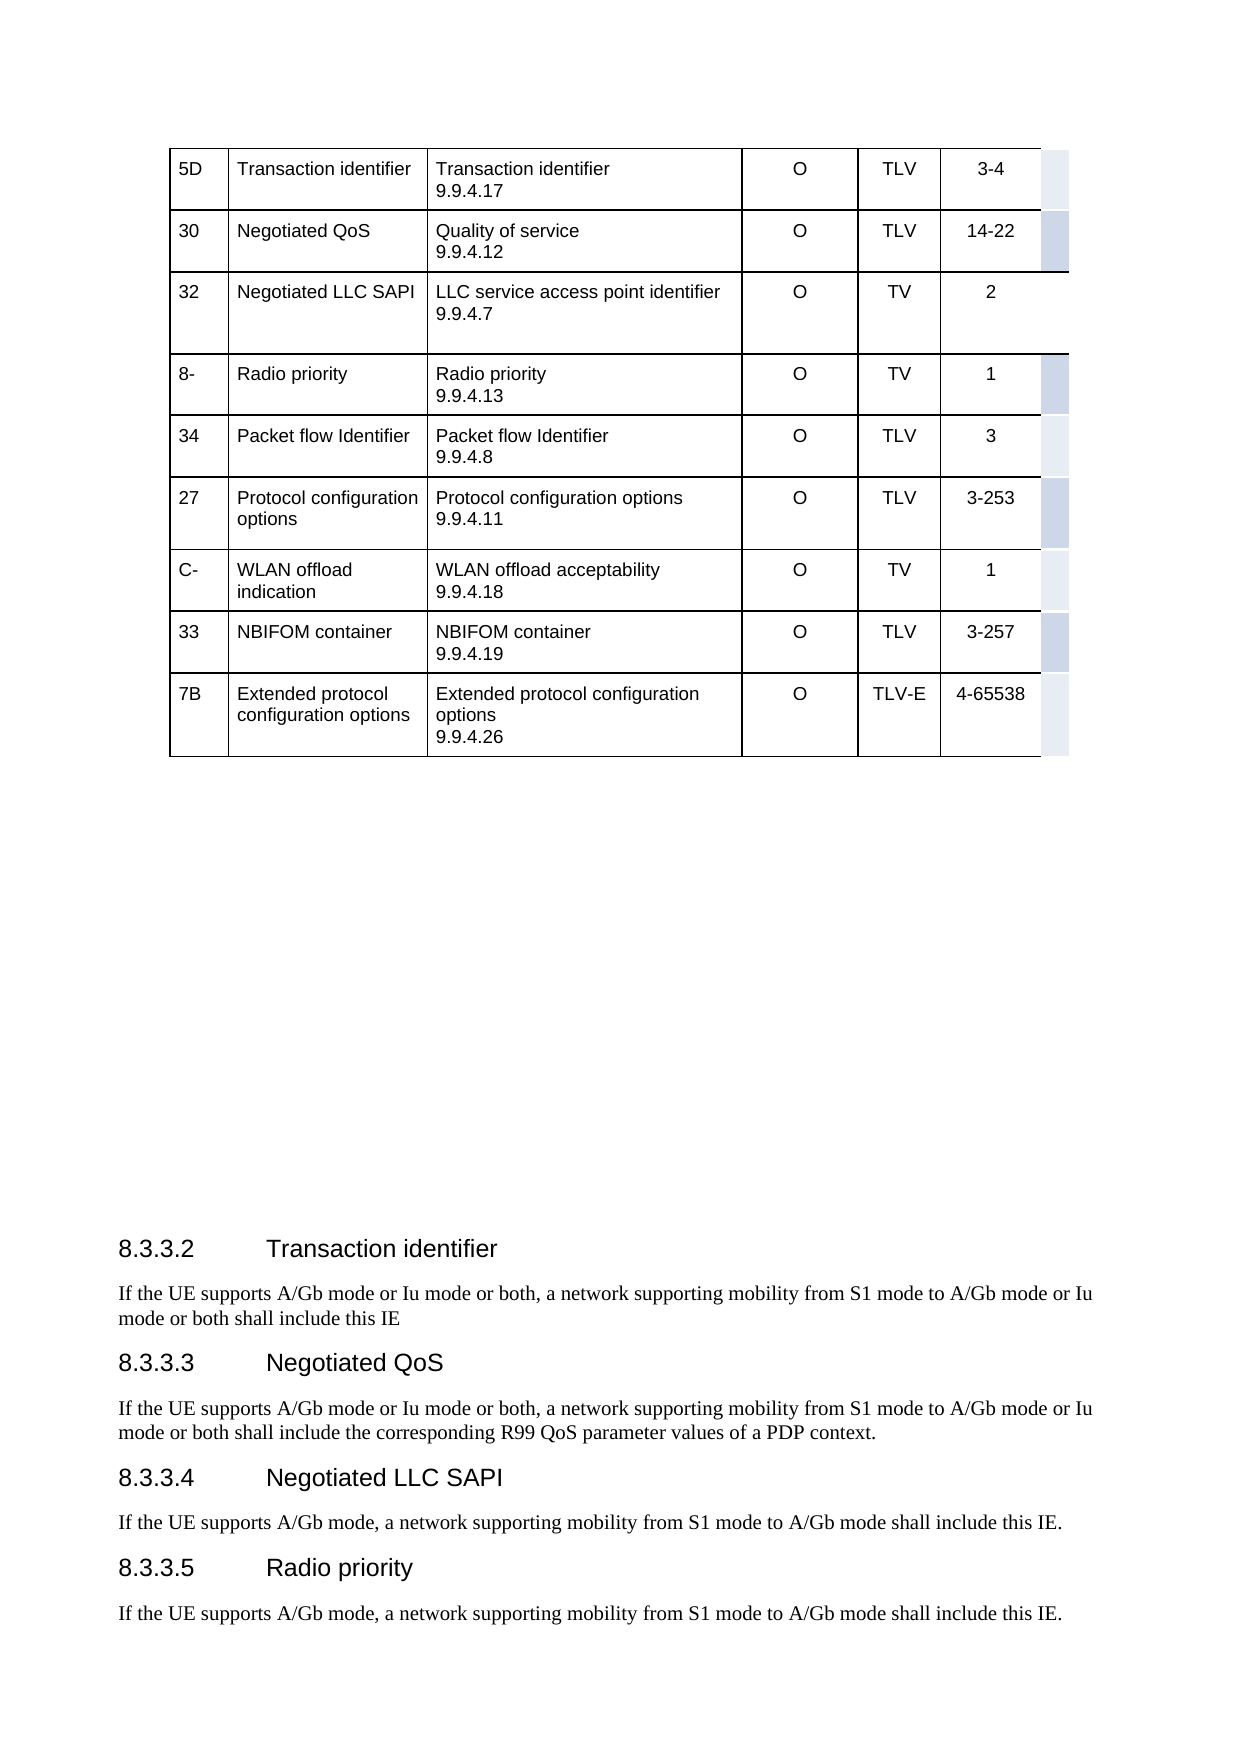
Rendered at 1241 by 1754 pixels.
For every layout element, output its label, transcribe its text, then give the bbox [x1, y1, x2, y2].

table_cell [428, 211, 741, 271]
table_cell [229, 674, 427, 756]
subtitle 8.3.3.5 Radio priority [118, 1553, 1122, 1582]
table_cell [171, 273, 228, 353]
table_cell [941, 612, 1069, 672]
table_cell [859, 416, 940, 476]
text If the UE supports A/Gb mode, a network supporting mobility from S1 mode to A/Gb mode shall include this IE. [118, 1510, 1122, 1534]
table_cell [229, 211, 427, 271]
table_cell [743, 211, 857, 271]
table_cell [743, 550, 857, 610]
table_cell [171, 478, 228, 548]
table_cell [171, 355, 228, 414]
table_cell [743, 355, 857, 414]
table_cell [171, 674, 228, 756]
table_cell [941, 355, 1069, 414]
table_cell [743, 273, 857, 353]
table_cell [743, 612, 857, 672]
text If the UE supports A/Gb mode or Iu mode or both, a network supporting mobility from S1 mode to A/Gb mode or Iu mode or both shall include the corresponding R99 QoS parameter values of a PDP context. [118, 1396, 1122, 1444]
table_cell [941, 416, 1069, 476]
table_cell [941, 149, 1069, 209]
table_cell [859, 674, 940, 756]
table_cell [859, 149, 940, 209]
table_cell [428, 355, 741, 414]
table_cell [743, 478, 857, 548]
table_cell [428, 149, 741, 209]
text If the UE supports A/Gb mode or Iu mode or both, a network supporting mobility from S1 mode to A/Gb mode or Iu mode or both shall include this IE [118, 1281, 1122, 1329]
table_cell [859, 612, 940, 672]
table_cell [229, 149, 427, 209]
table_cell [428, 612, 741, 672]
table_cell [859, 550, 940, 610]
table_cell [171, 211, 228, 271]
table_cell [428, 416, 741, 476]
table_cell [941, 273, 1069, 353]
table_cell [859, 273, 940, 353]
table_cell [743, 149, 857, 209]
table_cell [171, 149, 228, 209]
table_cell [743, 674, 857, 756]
subtitle 8.3.3.3 Negotiated QoS [118, 1348, 1122, 1377]
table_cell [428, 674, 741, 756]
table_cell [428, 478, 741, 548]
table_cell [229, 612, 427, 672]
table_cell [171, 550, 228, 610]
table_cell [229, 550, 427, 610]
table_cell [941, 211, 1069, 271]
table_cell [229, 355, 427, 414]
text If the UE supports A/Gb mode, a network supporting mobility from S1 mode to A/Gb mode shall include this IE. [118, 1600, 1122, 1624]
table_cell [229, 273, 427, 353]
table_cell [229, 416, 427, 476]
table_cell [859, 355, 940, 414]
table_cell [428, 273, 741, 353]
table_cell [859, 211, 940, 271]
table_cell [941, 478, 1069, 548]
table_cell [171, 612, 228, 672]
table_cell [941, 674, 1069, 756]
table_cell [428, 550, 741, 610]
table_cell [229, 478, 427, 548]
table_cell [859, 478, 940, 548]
subtitle 8.3.3.2 Transaction identifier [118, 1234, 1122, 1263]
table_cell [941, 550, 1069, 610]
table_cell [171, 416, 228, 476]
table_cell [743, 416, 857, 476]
subtitle 8.3.3.4 Negotiated LLC SAPI [118, 1463, 1122, 1491]
